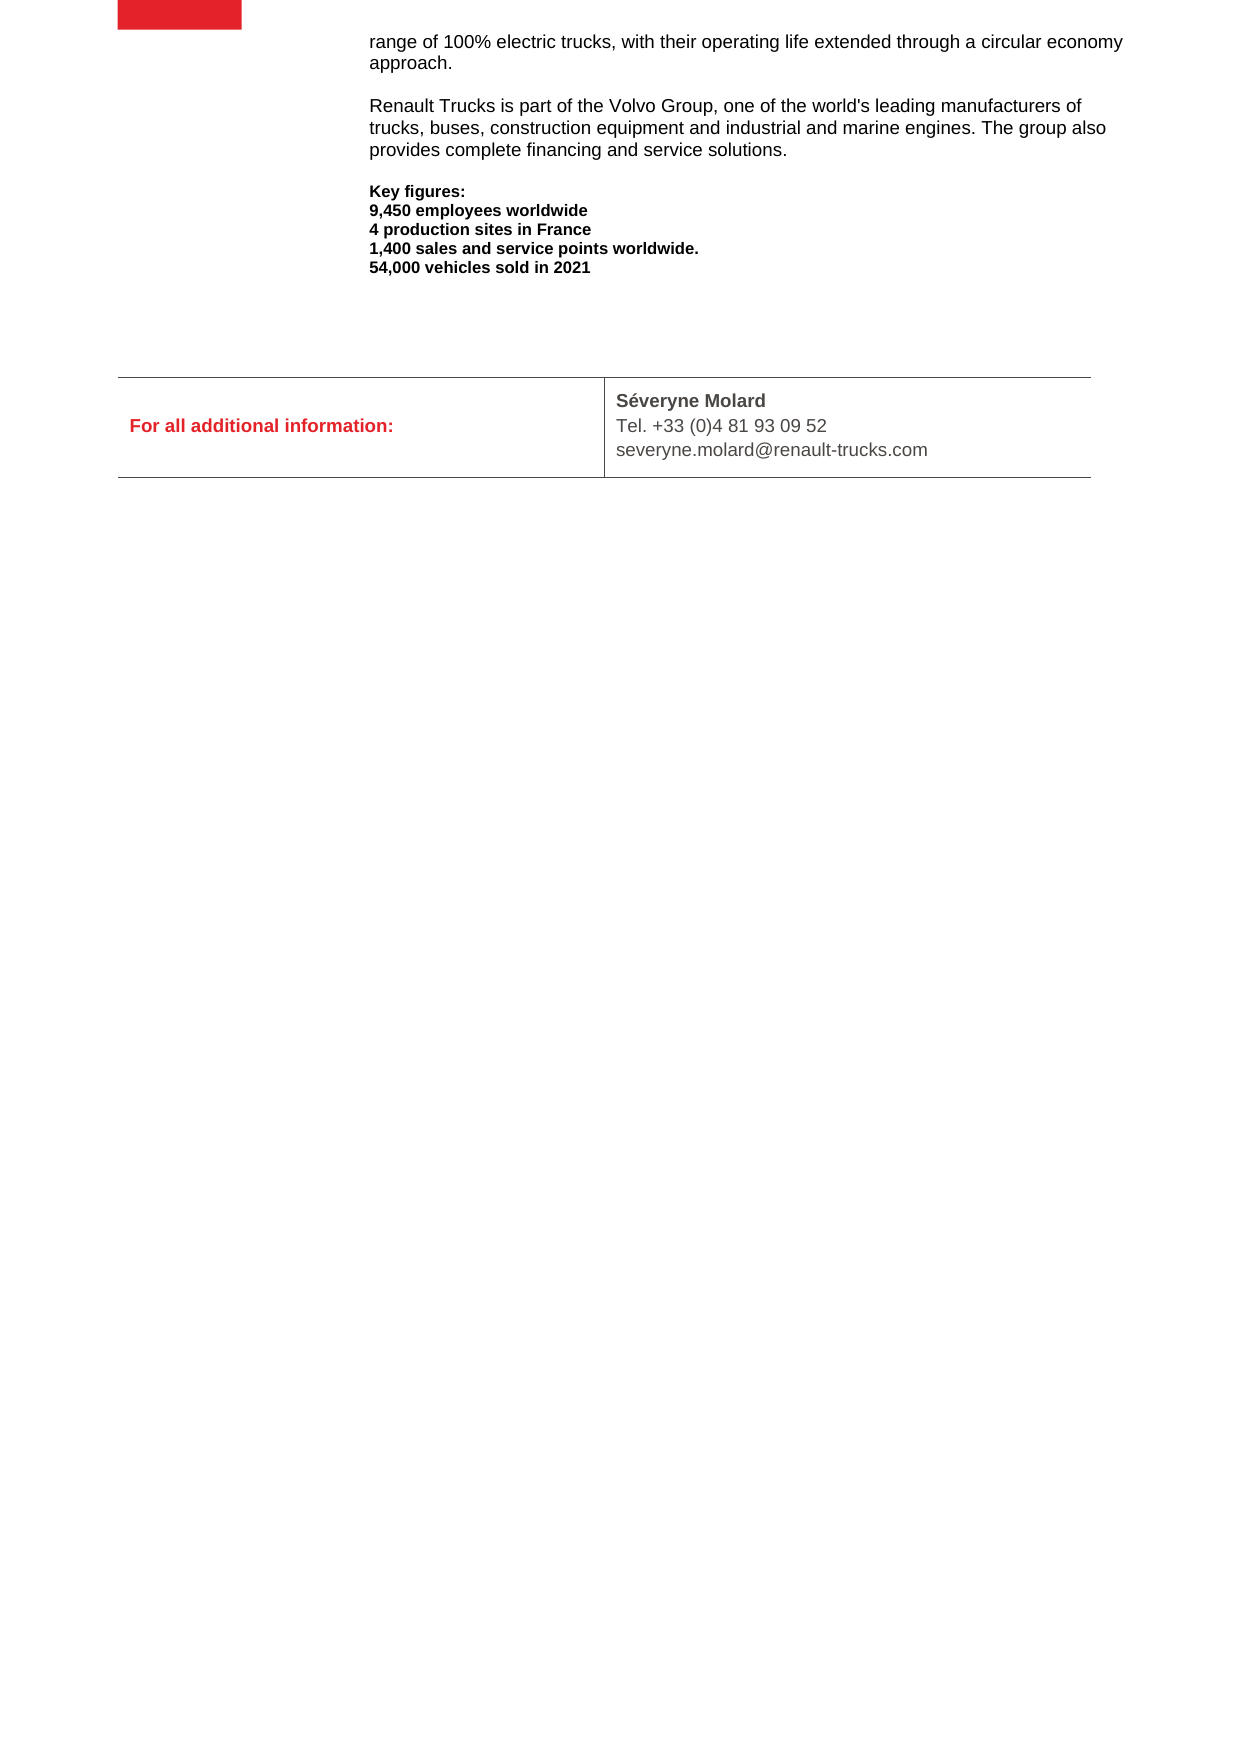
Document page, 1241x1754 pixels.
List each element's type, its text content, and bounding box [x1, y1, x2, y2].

text 54,000 vehicles sold in 2021 [369, 258, 1138, 277]
text Renault Trucks is part of the Volvo Group, one of the world's leading manufacturers of trucks, buses, construction equipment and industrial and marine engines. The group also provides complete financing and service solutions. [369, 95, 1138, 160]
text 4 production sites in France [369, 220, 1138, 239]
text 9,450 employees worldwide [369, 201, 1138, 220]
table_header Séveryne Molard Tel. +33 (0)4 81 93 09 52 severyne.molard@renault-trucks.com [605, 378, 1091, 477]
text Key figures: [369, 181, 1138, 201]
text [369, 31, 1138, 74]
text 1,400 sales and service points worldwide. [369, 239, 1138, 258]
table_header For all additional information: [118, 378, 604, 477]
